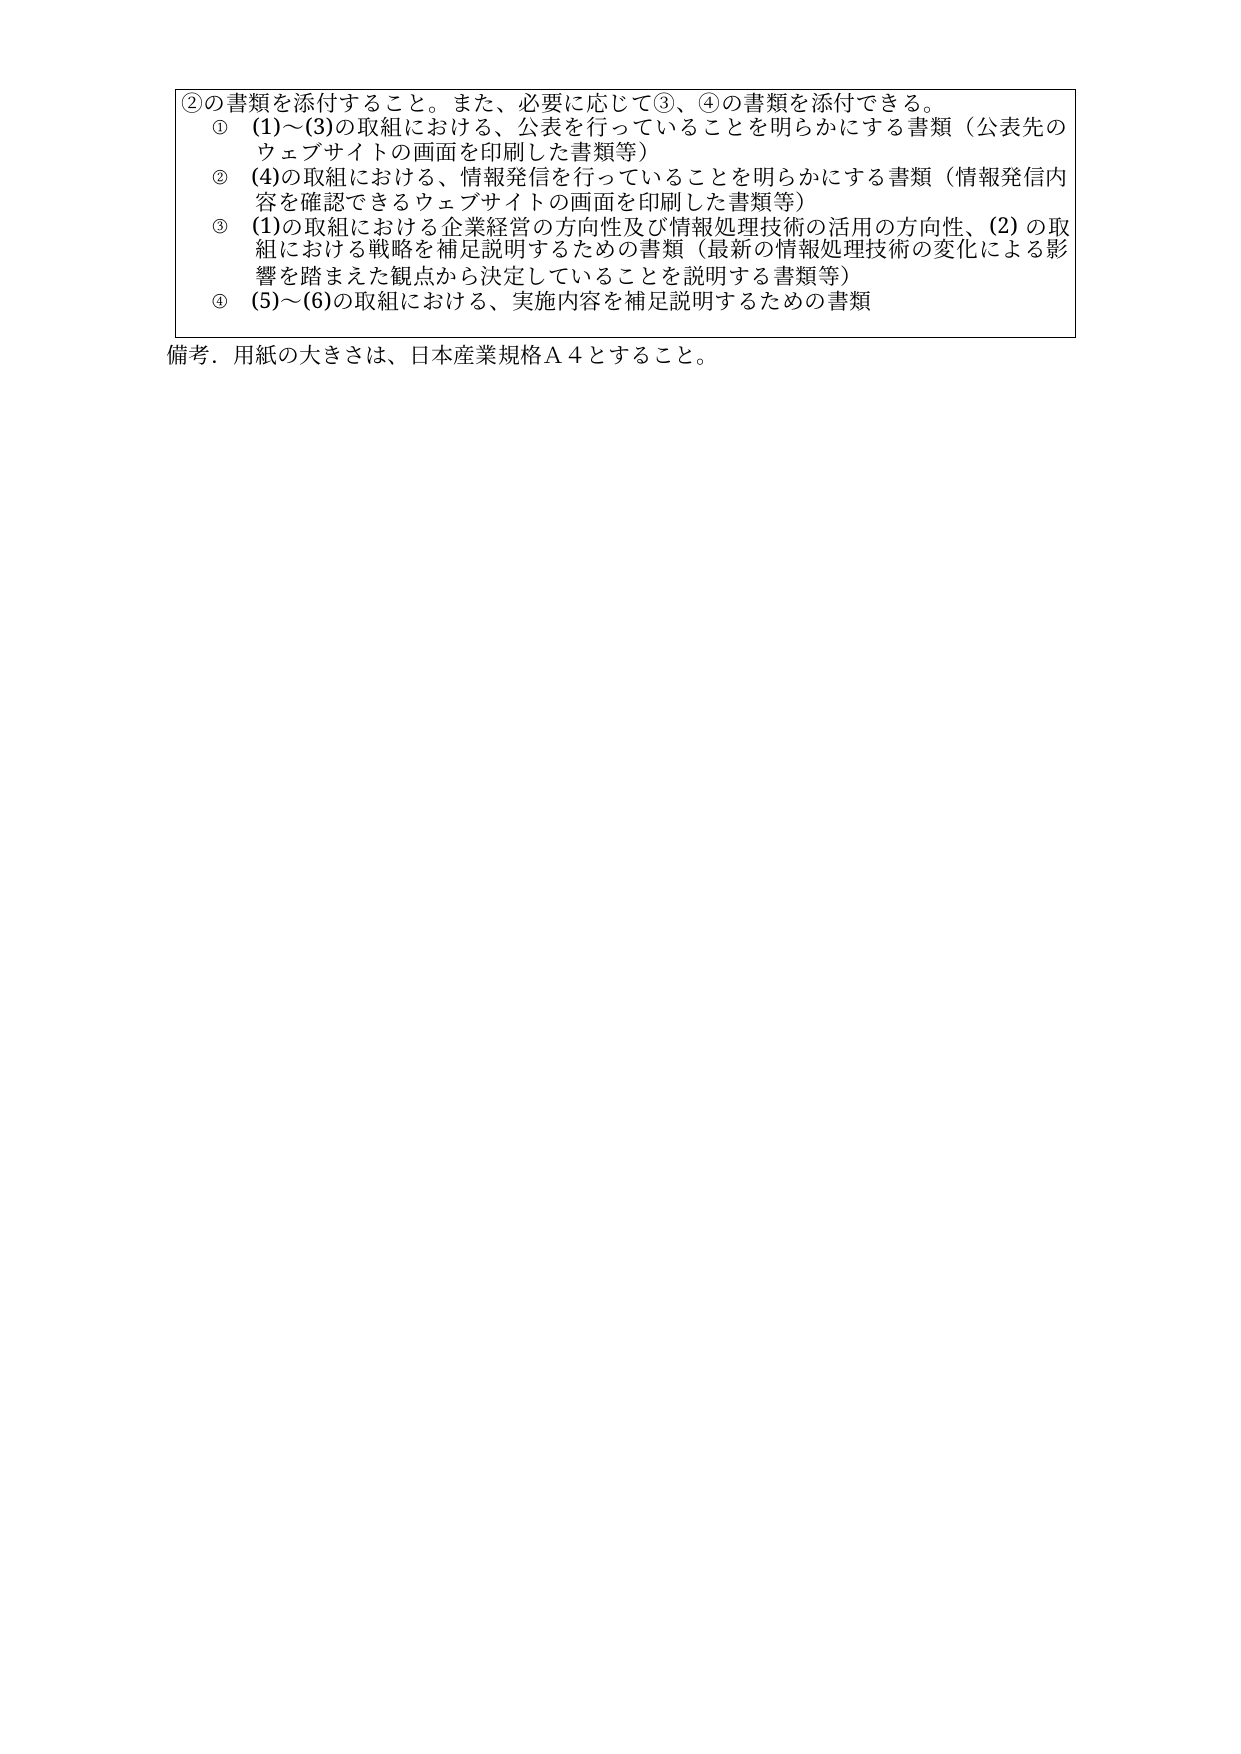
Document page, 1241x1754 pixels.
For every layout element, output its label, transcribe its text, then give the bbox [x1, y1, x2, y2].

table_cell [176, 90, 1075, 337]
text 備考．用紙の大きさは、日本産業規格Ａ４とすること。 [167, 338, 1070, 369]
